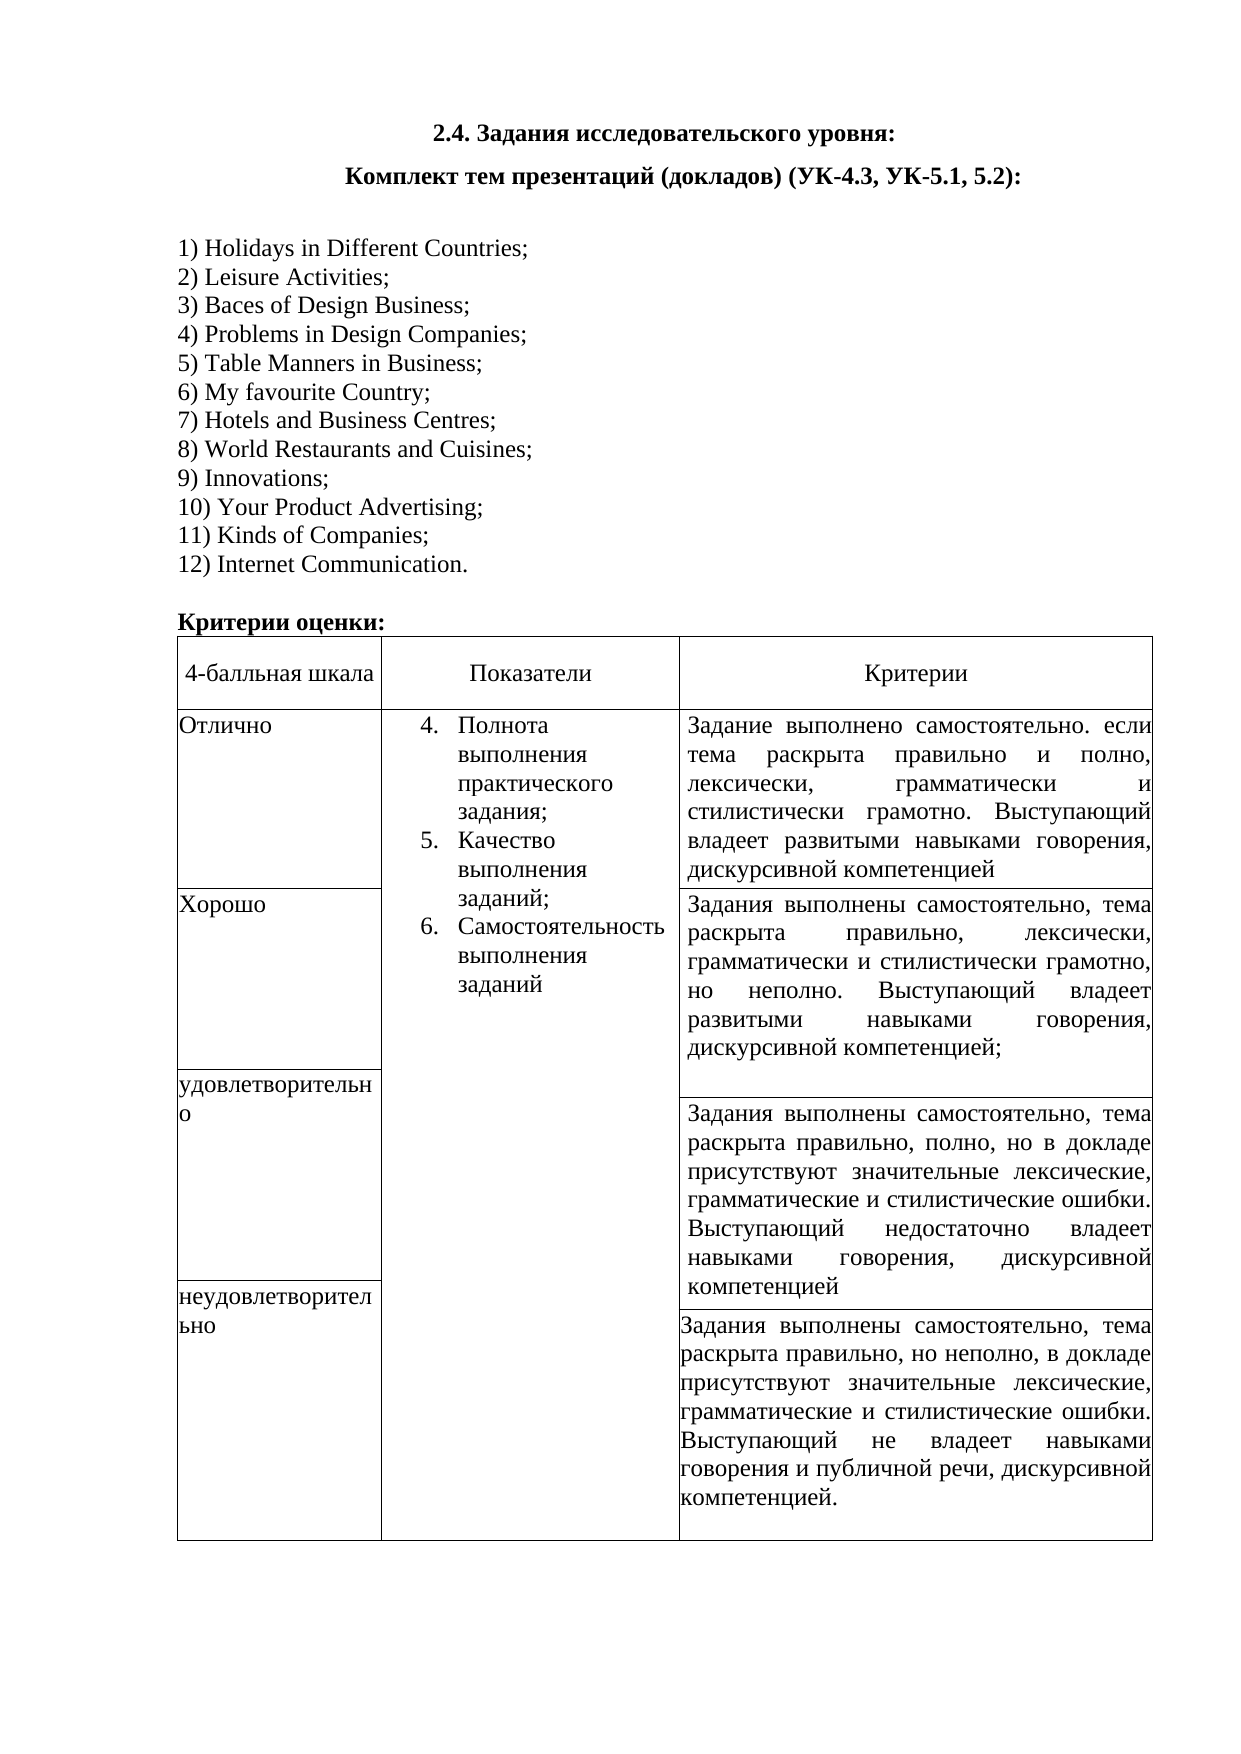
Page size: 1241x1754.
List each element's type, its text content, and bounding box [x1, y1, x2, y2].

text 6) My favourite Country; [177, 377, 1152, 406]
text 11) Kinds of Companies; [177, 521, 1152, 549]
table_header Критерии [680, 637, 1152, 709]
text Критерии оценки: [177, 607, 1152, 636]
text 5) Table Manners in Business; [177, 348, 1152, 377]
text Комплект тем презентаций (докладов) (УК-4.3, УК-5.1, 5.2): [177, 161, 1152, 190]
table_header Показатели [382, 637, 679, 709]
table_cell Задания выполнены самостоятельно, тема раскрыта правильно, лексически, грамматически и стилистически грамотно, но неполно. Выступающий владеет развитыми навыками говорения, дискурсивной компетенцией; [680, 889, 1152, 1097]
text 7) Hotels and Business Centres; [177, 406, 1152, 434]
text 4) Problems in Design Companies; [177, 319, 1152, 348]
text 2) Leisure Activities; [177, 262, 1152, 291]
text 10) Your Product Advertising; [177, 492, 1152, 521]
table_cell Задание выполнено самостоятельно. если тема раскрыта правильно и полно, лексически, грамматически и стилистически грамотно. Выступающий владеет развитыми навыками говорения, дискурсивной компетенцией [680, 710, 1152, 888]
text 12) Internet Communication. [177, 549, 1152, 578]
text 3) Baces of Design Business; [177, 291, 1152, 319]
table_cell Задания выполнены самостоятельно, тема раскрыта правильно, но неполно, в докладе присутствуют значительные лексические, грамматические и стилистические ошибки. Выступающий не владеет навыками говорения и публичной речи, дискурсивной компетенцией. [680, 1310, 1152, 1540]
table_cell неудовлетворительно [178, 1281, 381, 1540]
table_cell Задания выполнены самостоятельно, тема раскрыта правильно, полно, но в докладе присутствуют значительные лексические, грамматические и стилистические ошибки. Выступающий недостаточно владеет навыками говорения, дискурсивной компетенцией [680, 1098, 1152, 1309]
text 1) Holidays in Different Countries; [177, 233, 1152, 262]
text 9) Innovations; [177, 463, 1152, 492]
table_cell Полнота выполнения практического задания; Качество выполнения заданий; Самостоятельность выполнения заданий [382, 710, 679, 1540]
table_cell удовлетворительно [178, 1070, 381, 1280]
text 8) World Restaurants and Cuisines; [177, 434, 1152, 463]
table_cell Отлично [178, 710, 381, 888]
table_cell Хорошо [178, 889, 381, 1068]
table_header 4-балльная шкала [178, 637, 381, 709]
text 2.4. Задания исследовательского уровня: [177, 118, 1152, 147]
